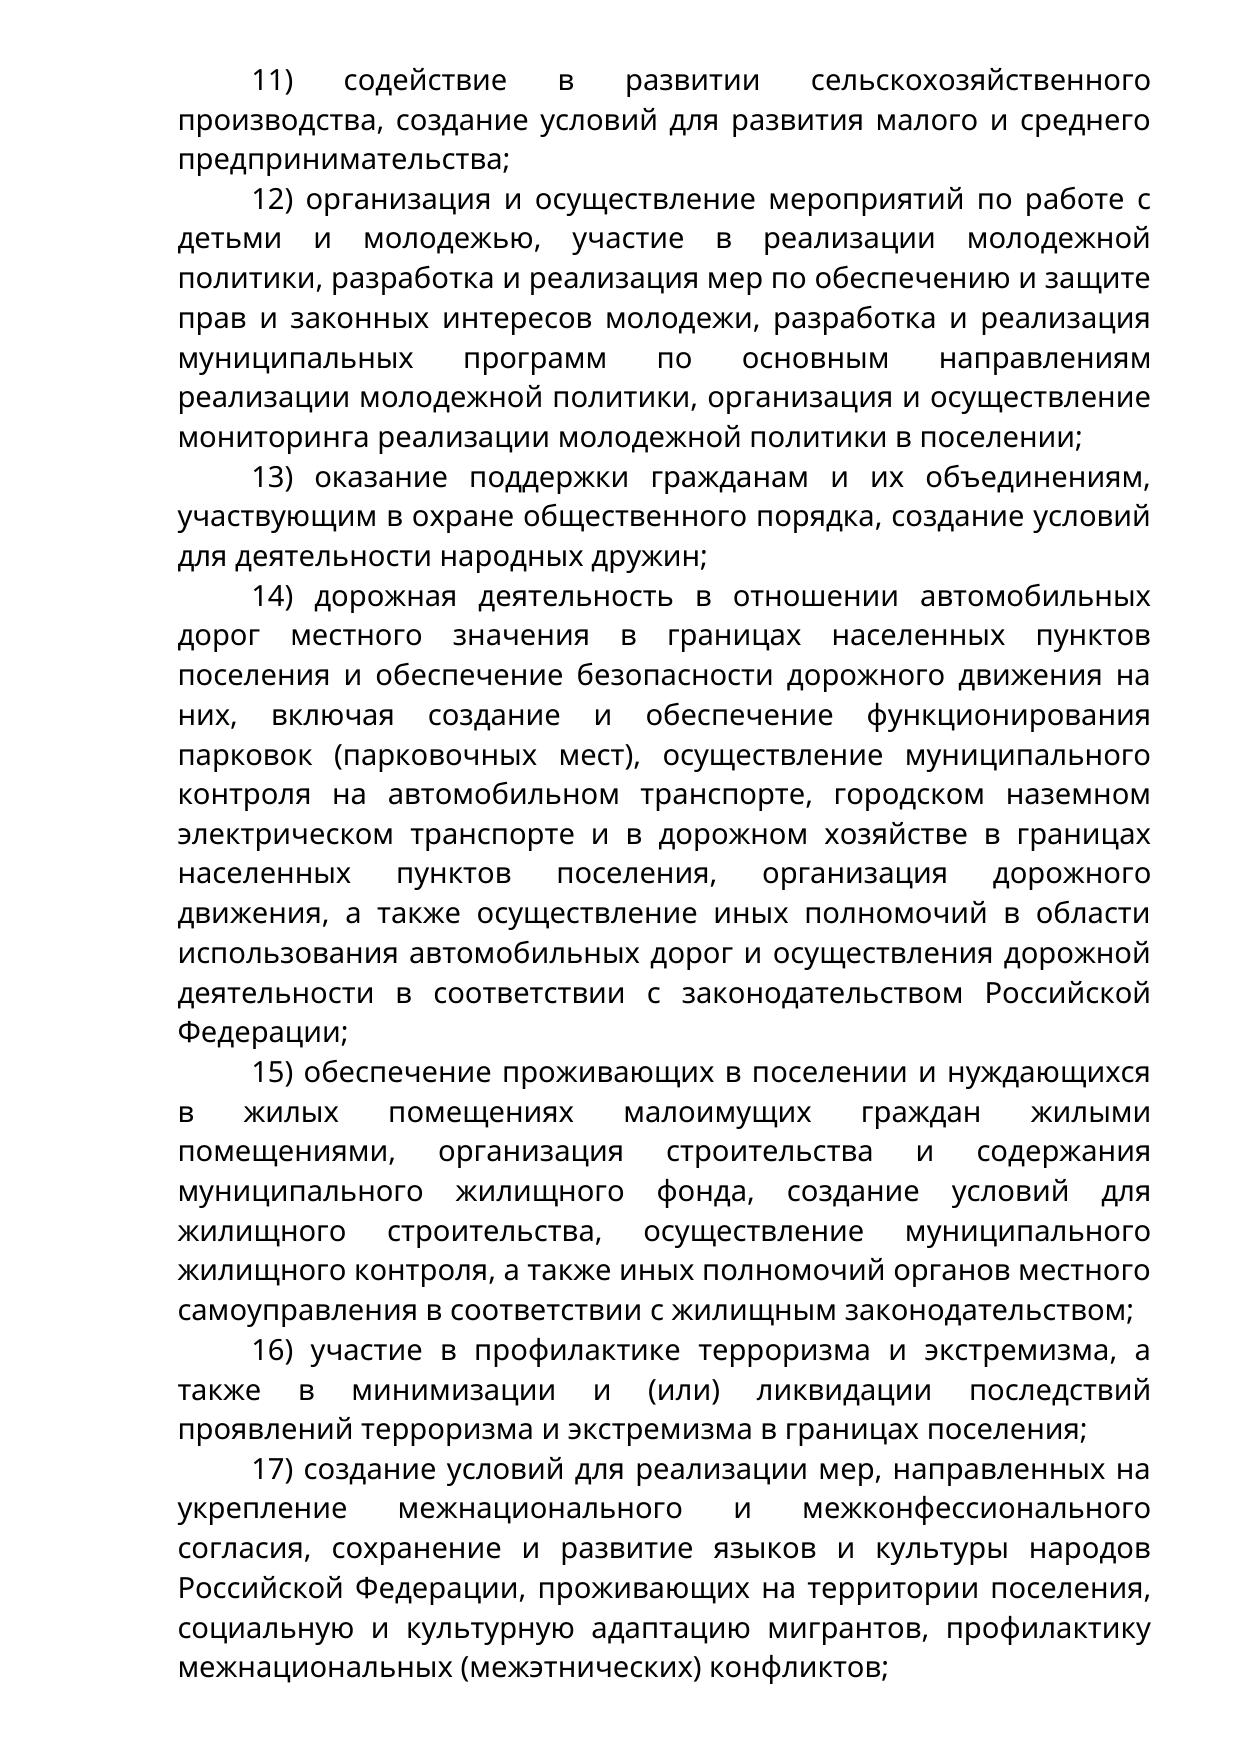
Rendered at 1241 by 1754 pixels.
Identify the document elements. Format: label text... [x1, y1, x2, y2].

text 17) создание условий для реализации мер, направленных на укрепление межнационального и межконфессионального согласия, сохранение и развитие языков и культуры народов Российской Федерации, проживающих на территории поселения, социальную и культурную адаптацию мигрантов, профилактику межнациональных (межэтнических) конфликтов; [177, 1448, 1152, 1686]
text 16) участие в профилактике терроризма и экстремизма, а также в минимизации и (или) ликвидации последствий проявлений терроризма и экстремизма в границах поселения; [177, 1329, 1152, 1448]
text 12) организация и осуществление мероприятий по работе с детьми и молодежью, участие в реализации молодежной политики, разработка и реализация мер по обеспечению и защите прав и законных интересов молодежи, разработка и реализация муниципальных программ по основным направлениям реализации молодежной политики, организация и осуществление мониторинга реализации молодежной политики в поселении; [177, 178, 1152, 456]
text 13) оказание поддержки гражданам и их объединениям, участвующим в охране общественного порядка, создание условий для деятельности народных дружин; [177, 456, 1152, 575]
text 11) содействие в развитии сельскохозяйственного производства, создание условий для развития малого и среднего предпринимательства; [177, 59, 1152, 178]
text 14) дорожная деятельность в отношении автомобильных дорог местного значения в границах населенных пунктов поселения и обеспечение безопасности дорожного движения на них, включая создание и обеспечение функционирования парковок (парковочных мест), осуществление муниципального контроля на автомобильном транспорте, городском наземном электрическом транспорте и в дорожном хозяйстве в границах населенных пунктов поселения, организация дорожного движения, а также осуществление иных полномочий в области использования автомобильных дорог и осуществления дорожной деятельности в соответствии с законодательством Российской Федерации; [177, 575, 1152, 1051]
text 15) обеспечение проживающих в поселении и нуждающихся в жилых помещениях малоимущих граждан жилыми помещениями, организация строительства и содержания муниципального жилищного фонда, создание условий для жилищного строительства, осуществление муниципального жилищного контроля, а также иных полномочий органов местного самоуправления в соответствии с жилищным законодательством; [177, 1051, 1152, 1329]
